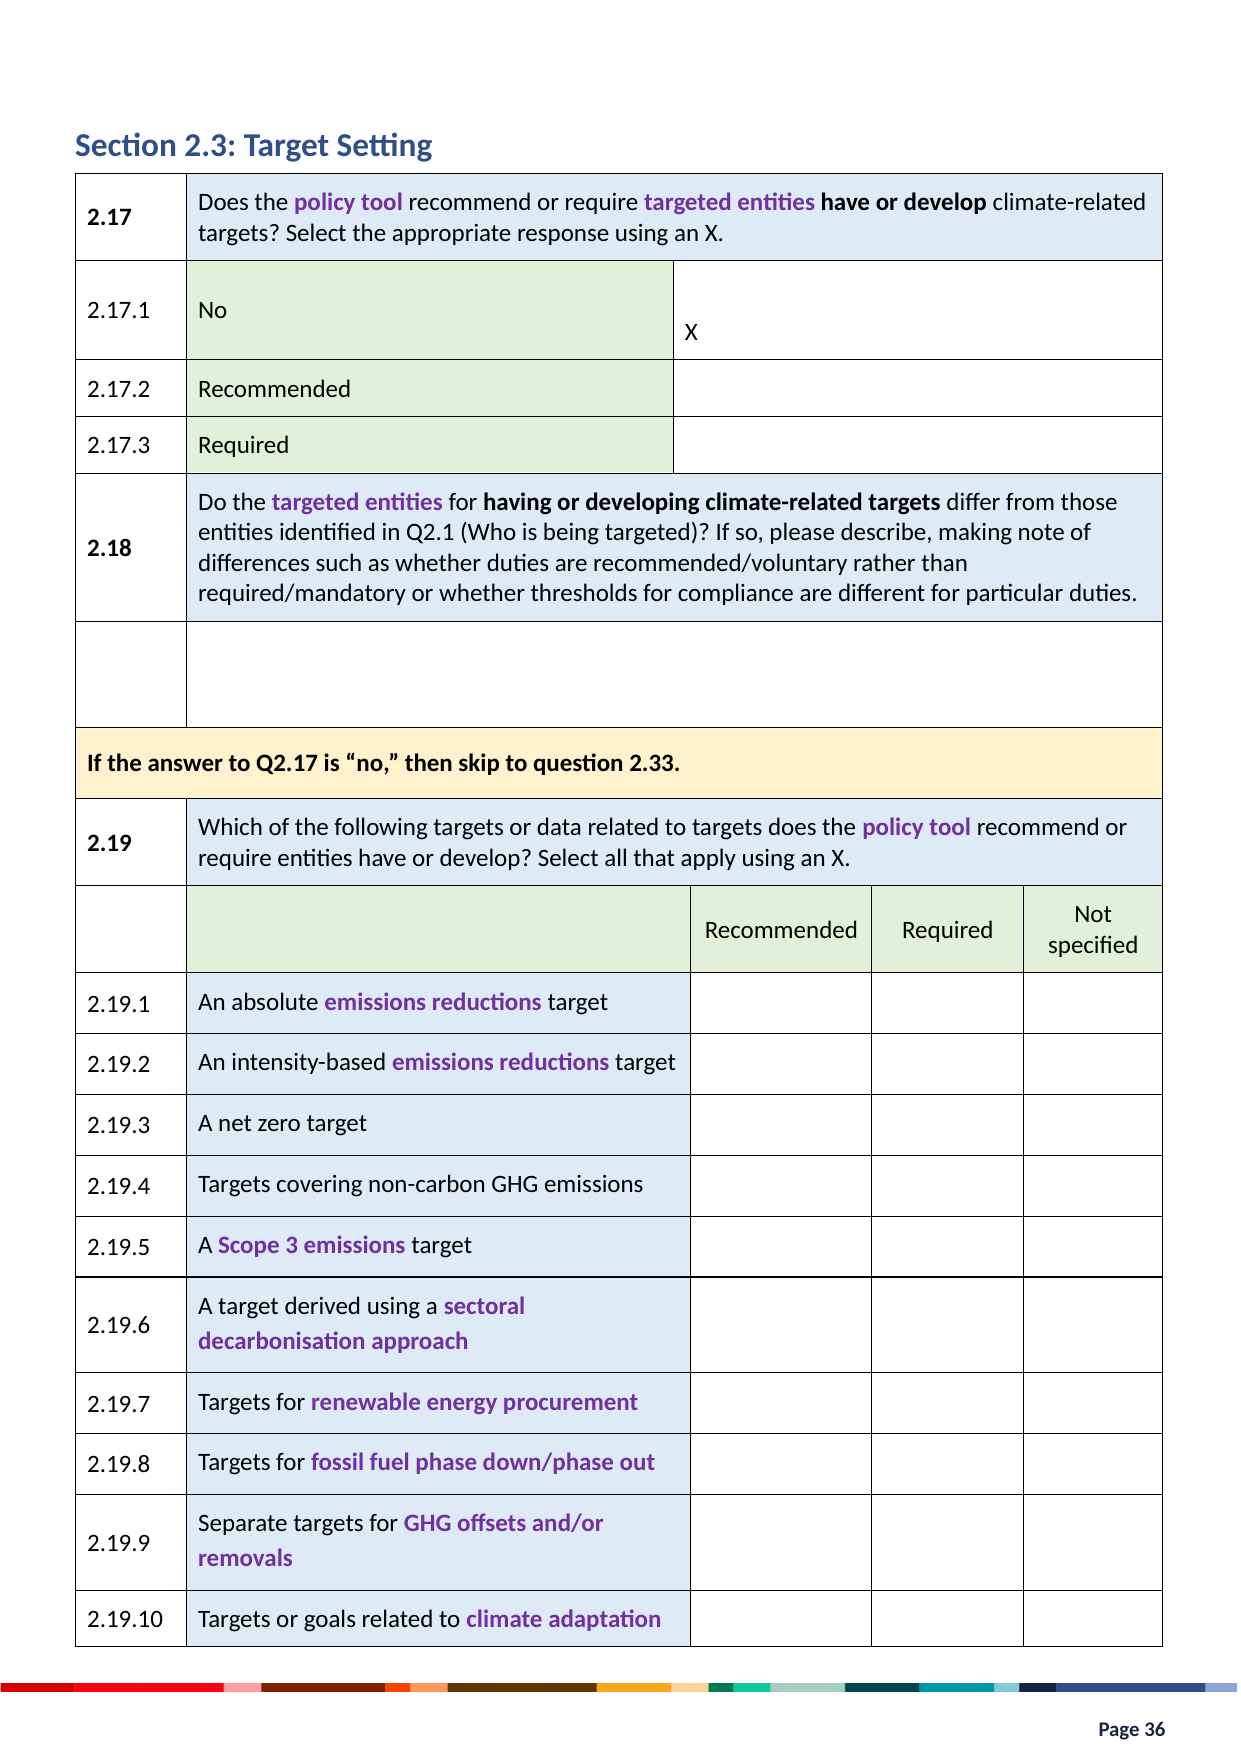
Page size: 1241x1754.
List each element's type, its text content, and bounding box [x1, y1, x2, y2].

table_cell An absolute emissions reductions target [187, 973, 690, 1033]
table_cell [76, 886, 186, 972]
table_cell Not specified [1024, 886, 1162, 972]
table_cell [1024, 1373, 1162, 1433]
table_cell 2.18 [76, 474, 186, 621]
table_cell 2.19 [76, 799, 186, 885]
table_cell [1024, 1095, 1162, 1155]
table_cell [1024, 1434, 1162, 1494]
table_cell Separate targets for GHG offsets and/or removals [187, 1495, 690, 1590]
table_cell If the answer to Q2.17 is “no,” then skip to question 2.33. [76, 728, 1162, 798]
table_header Does the policy tool recommend or require targeted entities have or develop climate-related targets? Select the appropriate response using an X. [187, 174, 1162, 260]
table_cell Do the targeted entities for having or developing climate-related targets differ from those entities identified in Q2.1 (Who is being targeted)? If so, please describe, making note of differences such as whether duties are recommended/voluntary rather than required/mandatory or whether thresholds for compliance are different for particular duties. [187, 474, 1162, 621]
table_cell 2.19.7 [76, 1373, 186, 1433]
table_cell [1024, 1278, 1162, 1372]
table_cell A target derived using a sectoral decarbonisation approach [187, 1278, 690, 1372]
table_cell [872, 1034, 1023, 1094]
table_header 2.17 [76, 174, 186, 260]
table_cell [872, 1434, 1023, 1494]
table_cell [691, 1095, 871, 1155]
table_cell [691, 1591, 871, 1646]
table_cell [1024, 1495, 1162, 1590]
table_cell [1024, 1156, 1162, 1216]
table_cell [691, 1373, 871, 1433]
table_cell [872, 973, 1023, 1033]
table_cell [872, 1095, 1023, 1155]
table_cell Required [872, 886, 1023, 972]
table_cell [674, 417, 1162, 472]
table_cell 2.17.3 [76, 417, 186, 472]
table_cell [674, 360, 1162, 416]
table_cell [872, 1495, 1023, 1590]
table_cell 2.19.2 [76, 1034, 186, 1094]
table_cell 2.19.5 [76, 1217, 186, 1276]
table_cell [691, 1278, 871, 1372]
table_cell [691, 1495, 871, 1590]
table_cell [1024, 1034, 1162, 1094]
table_cell Targets covering non-carbon GHG emissions [187, 1156, 690, 1216]
table_cell An intensity-based emissions reductions target [187, 1034, 690, 1094]
picture [0, 1683, 1236, 1692]
table_cell [187, 622, 1162, 727]
table_cell Targets for renewable energy procurement [187, 1373, 690, 1433]
table_cell [1024, 1591, 1162, 1646]
table_cell 2.19.10 [76, 1591, 186, 1646]
table_cell [691, 1034, 871, 1094]
table_cell Which of the following targets or data related to targets does the policy tool recommend or require entities have or develop? Select all that apply using an X. [187, 799, 1162, 885]
table_cell [1024, 973, 1162, 1033]
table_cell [187, 1591, 690, 1646]
table_cell [691, 1434, 871, 1494]
table_cell Recommended [691, 886, 871, 972]
table_cell A Scope 3 emissions target [187, 1217, 690, 1276]
subtitle Section 2.3: Target Setting [75, 123, 1165, 164]
table_cell A net zero target [187, 1095, 690, 1155]
table_cell X [674, 261, 1162, 359]
table_cell 2.19.1 [76, 973, 186, 1033]
table_cell Targets for fossil fuel phase down/phase out [187, 1434, 690, 1494]
table_cell [872, 1217, 1023, 1276]
table_cell 2.19.8 [76, 1434, 186, 1494]
table_cell [1024, 1217, 1162, 1276]
table_cell 2.17.1 [76, 261, 186, 359]
table_cell 2.17.2 [76, 360, 186, 416]
table_cell [872, 1373, 1023, 1433]
table_cell [872, 1278, 1023, 1372]
table_cell [691, 1217, 871, 1276]
table_cell 2.19.3 [76, 1095, 186, 1155]
table_cell [872, 1591, 1023, 1646]
table_cell No [187, 261, 673, 359]
table_cell Required [187, 417, 673, 472]
table_cell [76, 622, 186, 727]
table_cell 2.19.4 [76, 1156, 186, 1216]
table_cell Recommended [187, 360, 673, 416]
table_cell [691, 973, 871, 1033]
table_cell 2.19.9 [76, 1495, 186, 1590]
table_cell [187, 886, 690, 972]
table_cell [691, 1156, 871, 1216]
table_cell [872, 1156, 1023, 1216]
table_cell 2.19.6 [76, 1278, 186, 1372]
